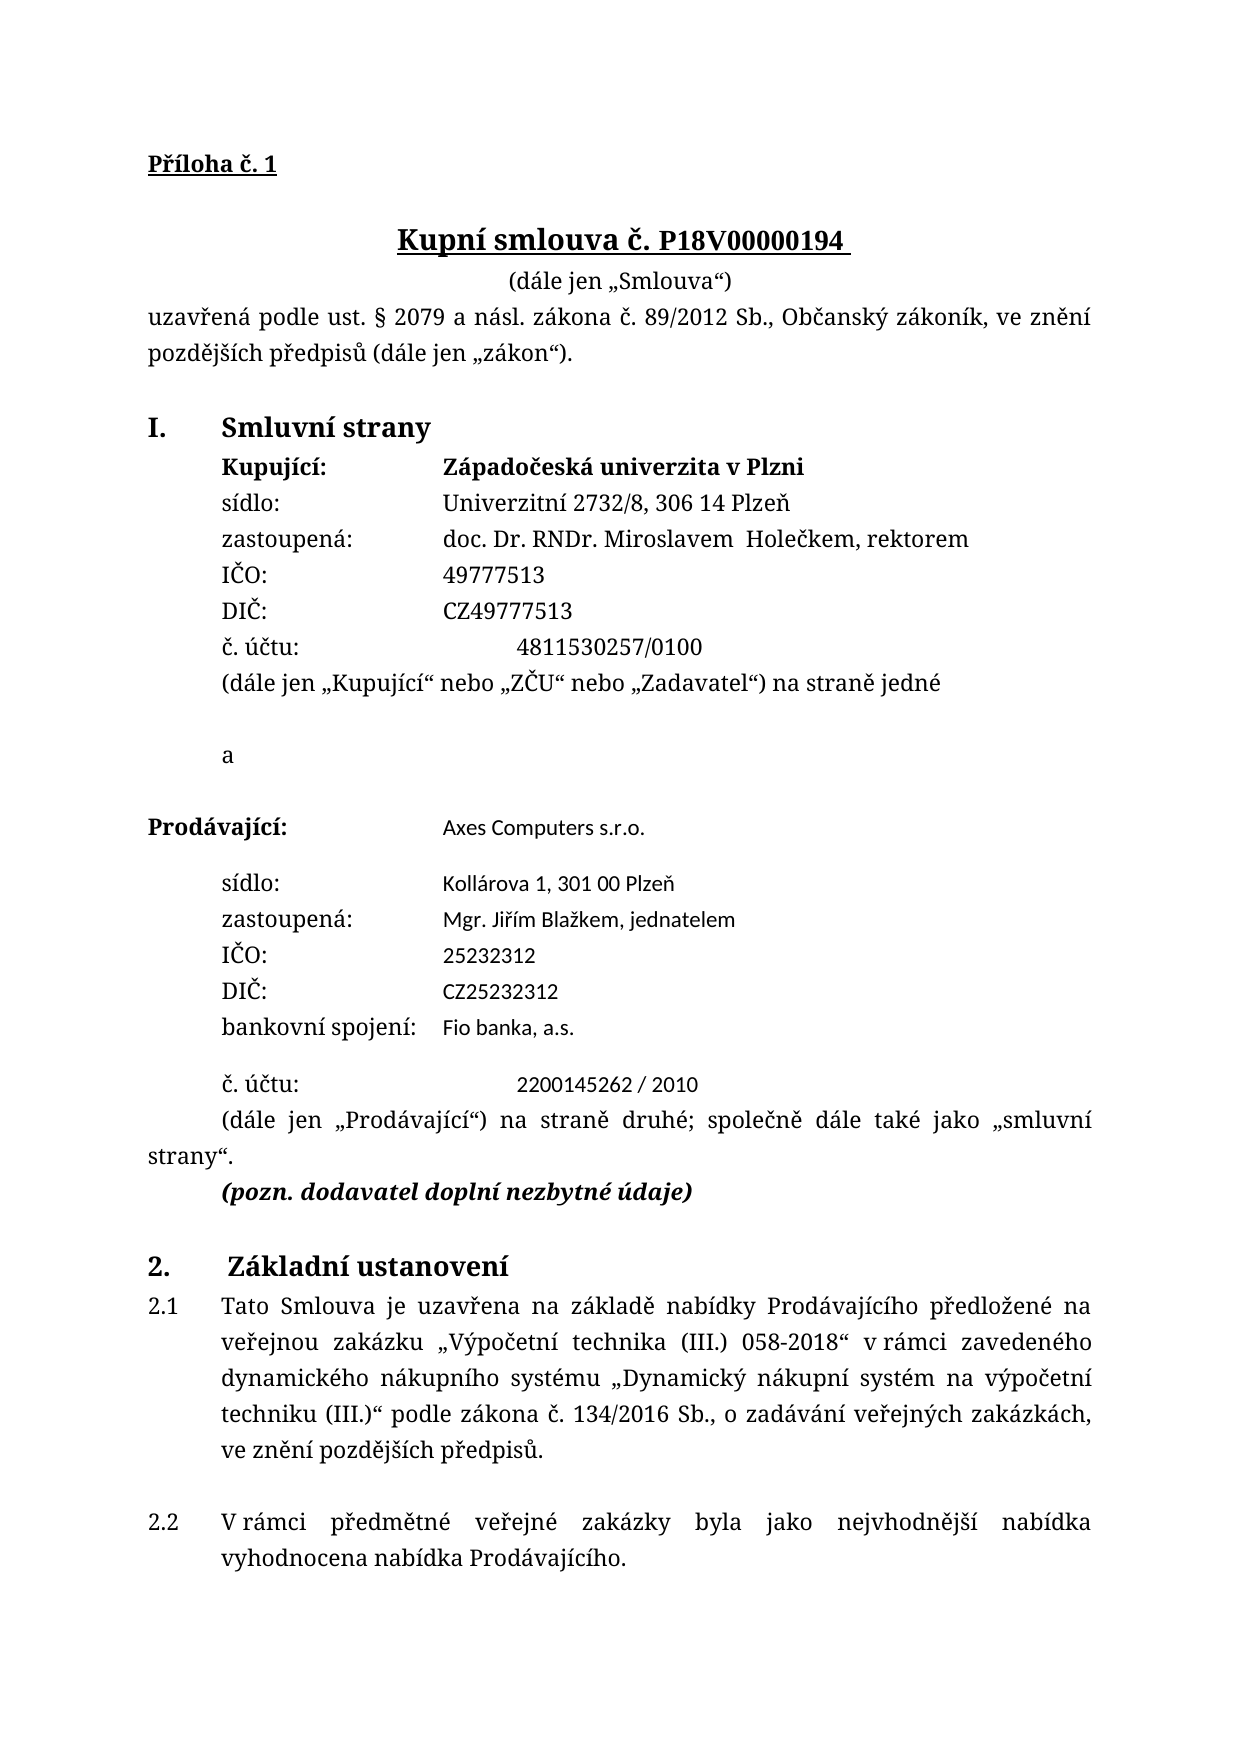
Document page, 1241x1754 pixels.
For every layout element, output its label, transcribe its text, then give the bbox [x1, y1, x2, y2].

text č. účtu: 2200145262 / 2010 [221, 1068, 1093, 1099]
text (dále jen „Kupující“ nebo „ZČU“ nebo „Zadavatel“) na straně jedné [221, 667, 1093, 698]
text IČO: 25232312 [221, 939, 1093, 971]
text 2.2 V rámci předmětné veřejné zakázky byla jako nejvhodnější nabídka vyhodnocena nabídka Prodávajícího. [148, 1506, 1093, 1573]
text č. účtu: 4811530257/0100 [221, 631, 1093, 662]
text Příloha č. 1 [148, 148, 1093, 179]
text I. Smluvní strany [148, 409, 1093, 446]
text IČO: 49777513 [221, 559, 1093, 590]
text sídlo: Kollárova 1, 301 00 Plzeň [221, 867, 1093, 899]
text uzavřená podle ust. § 2079 a násl. zákona č. 89/2012 Sb., Občanský zákoník, ve znění pozdějších předpisů (dále jen „zákon“). [148, 301, 1093, 368]
text Prodávající: Axes Computers s.r.o. [148, 811, 1093, 842]
text 2.1 Tato Smlouva je uzavřena na základě nabídky Prodávajícího předložené na veřejnou zakázku „Výpočetní technika (III.) 058-2018“ v rámci zavedeného dynamického nákupního systému „Dynamický nákupní systém na výpočetní techniku (III.)“ podle zákona č. 134/2016 Sb., o zadávání veřejných zakázkách, ve znění pozdějších předpisů. [148, 1290, 1093, 1465]
text sídlo: Univerzitní 2732/8, 306 14 Plzeň [221, 487, 1093, 518]
text DIČ: CZ25232312 [221, 975, 1093, 1006]
text (dále jen „Smlouva“) [148, 265, 1093, 296]
text DIČ: CZ49777513 [221, 595, 1093, 626]
text Kupující: Západočeská univerzita v Plzni [221, 451, 1093, 482]
text a [221, 739, 1093, 770]
text 2. Základní ustanovení [148, 1248, 1093, 1284]
text bankovní spojení: Fio banka, a.s. [148, 1011, 1093, 1042]
text Kupní smlouva č. P18V00000194 [148, 219, 1093, 259]
text (pozn. dodavatel doplní nezbytné údaje) [148, 1176, 1093, 1207]
text (dále jen „Prodávající“) na straně druhé; společně dále také jako „smluvní strany“. [148, 1104, 1093, 1171]
text zastoupená: Mgr. Jiřím Blažkem, jednatelem [221, 903, 1093, 934]
text zastoupená: doc. Dr. RNDr. Miroslavem Holečkem, rektorem [221, 523, 1093, 554]
